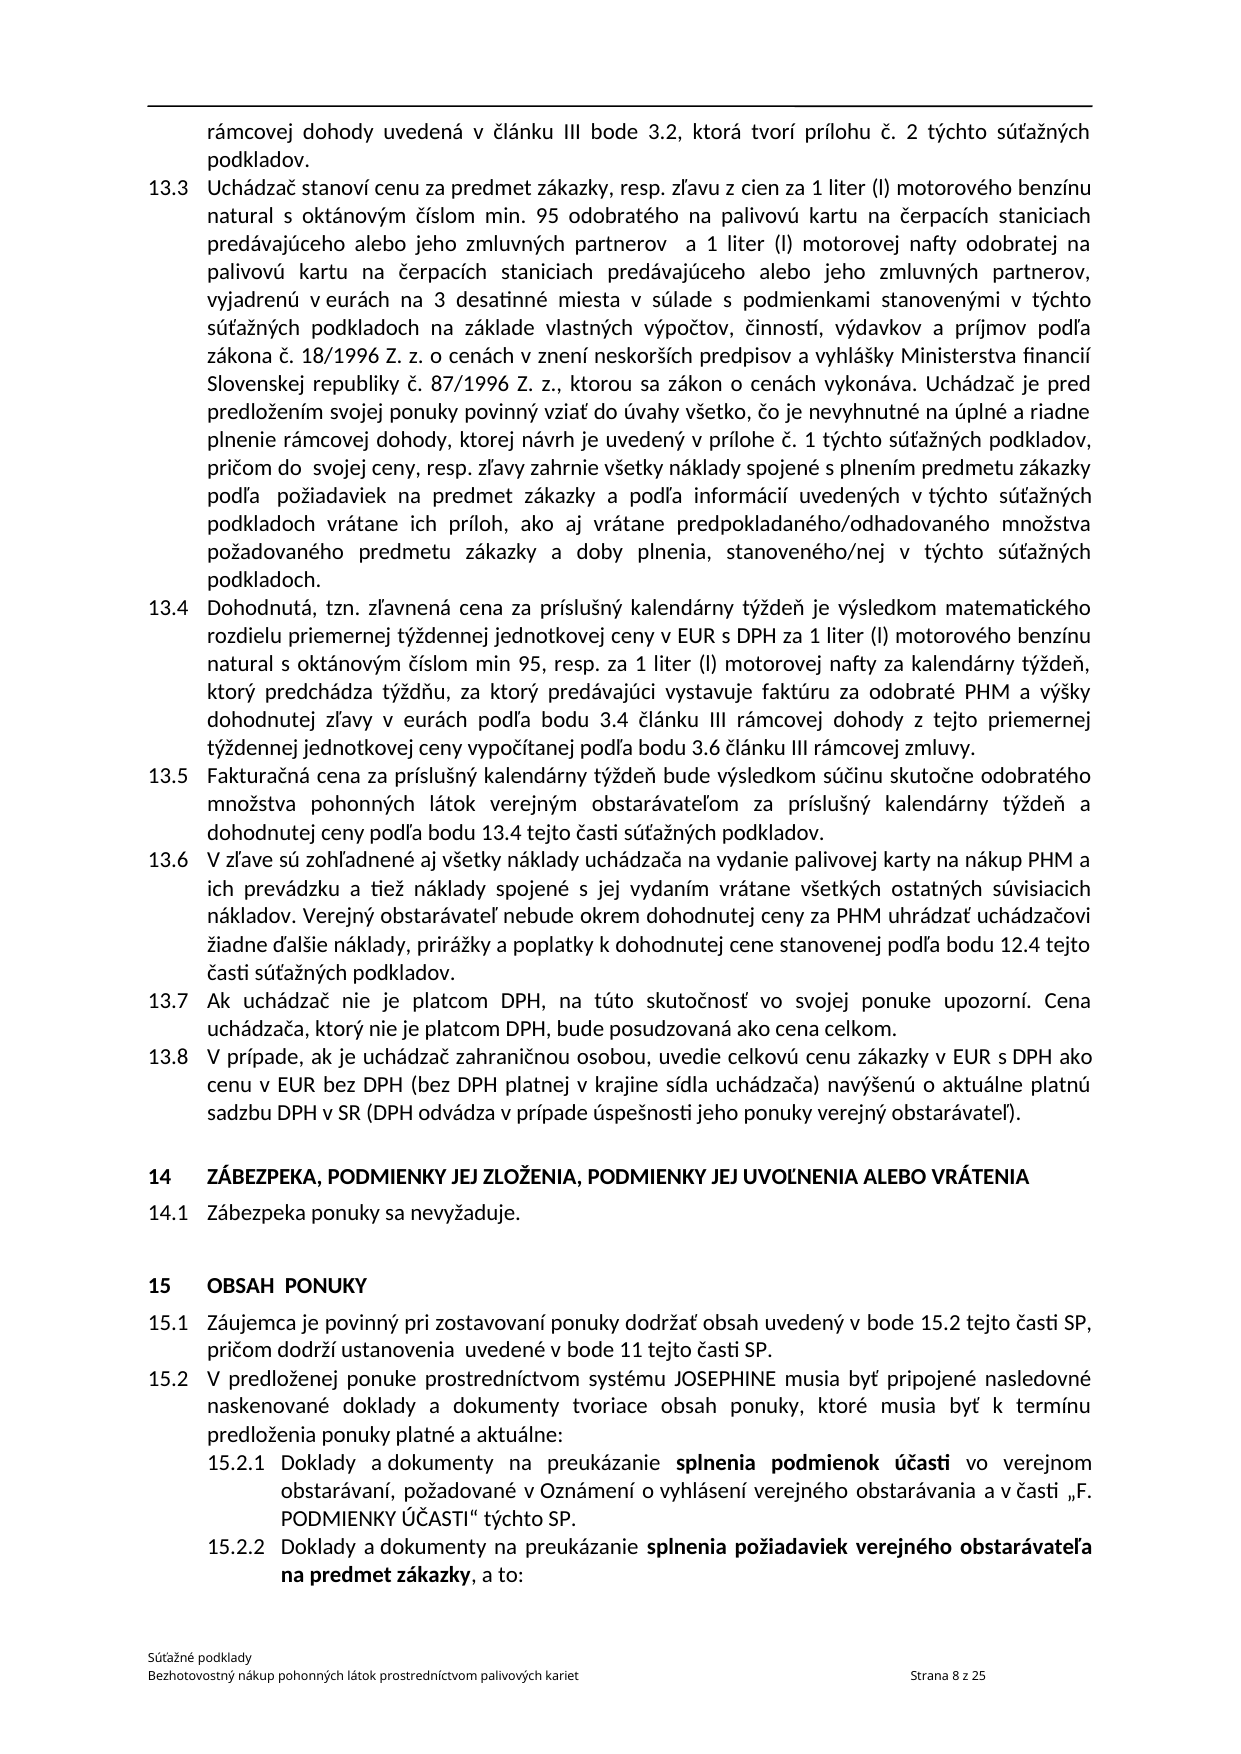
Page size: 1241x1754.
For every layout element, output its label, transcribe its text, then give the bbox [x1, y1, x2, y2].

list Záujemca je povinný pri zostavovaní ponuky dodržať obsah uvedený v bode 15.2 tejto časti SP, pričom dodrží ustanovenia uvedené v bode 11 tejto časti SP. [148, 1308, 1092, 1364]
list Uchádzač stanoví cenu za predmet zákazky, resp. zľavu z cien za 1 liter (l) motorového benzínu natural s oktánovým číslom min. 95 odobratého na palivovú kartu na čerpacích staniciach predávajúceho alebo jeho zmluvných partnerov a 1 liter (l) motorovej nafty odobratej na palivovú kartu na čerpacích staniciach predávajúceho alebo jeho zmluvných partnerov, vyjadrenú v eurách na 3 desatinné miesta v súlade s podmienkami stanovenými v týchto súťažných podkladoch na základe vlastných výpočtov, činností, výdavkov a príjmov podľa zákona č. 18/1996 Z. z. o cenách v znení neskorších predpisov a vyhlášky Ministerstva financií Slovenskej republiky č. 87/1996 Z. z., ktorou sa zákon o cenách vykonáva. Uchádzač je pred predložením svojej ponuky povinný vziať do úvahy všetko, čo je nevyhnutné na úplné a riadne plnenie rámcovej dohody, ktorej návrh je uvedený v prílohe č. 1 týchto súťažných podkladov, pričom do svojej ceny, resp. zľavy zahrnie všetky náklady spojené s plnením predmetu zákazky podľa požiadaviek na predmet zákazky a podľa informácií uvedených v týchto súťažných podkladoch vrátane ich príloh, ako aj vrátane predpokladaného/odhadovaného množstva požadovaného predmetu zákazky a doby plnenia, stanoveného/nej v týchto súťažných podkladoch. [148, 173, 1092, 593]
list Ak uchádzač nie je platcom DPH, na túto skutočnosť vo svojej ponuke upozorní. Cena uchádzača, ktorý nie je platcom DPH, bude posudzovaná ako cena celkom. [148, 986, 1092, 1042]
list ZÁBEZPEKA, podmienky jej zloženia, podmienky jej uvoľnenia alebo vrátenia [148, 1162, 1092, 1190]
list Doklady a dokumenty na preukázanie splnenia požiadaviek verejného obstarávateľa na predmet zákazky, a to: [207, 1532, 1092, 1588]
list OBSAH PONUKY [148, 1271, 1092, 1299]
list V zľave sú zohľadnené aj všetky náklady uchádzača na vydanie palivovej karty na nákup PHM a ich prevádzku a tiež náklady spojené s jej vydaním vrátane všetkých ostatných súvisiacich nákladov. Verejný obstarávateľ nebude okrem dohodnutej ceny za PHM uhrádzať uchádzačovi žiadne ďalšie náklady, prirážky a poplatky k dohodnutej cene stanovenej podľa bodu 12.4 tejto časti súťažných podkladov. [148, 846, 1092, 986]
list Dohodnutá, tzn. zľavnená cena za príslušný kalendárny týždeň je výsledkom matematického rozdielu priemernej týždennej jednotkovej ceny v EUR s DPH za 1 liter (l) motorového benzínu natural s oktánovým číslom min 95, resp. za 1 liter (l) motorovej nafty za kalendárny týždeň, ktorý predchádza týždňu, za ktorý predávajúci vystavuje faktúru za odobraté PHM a výšky dohodnutej zľavy v eurách podľa bodu 3.4 článku III rámcovej dohody z tejto priemernej týždennej jednotkovej ceny vypočítanej podľa bodu 3.6 článku III rámcovej zmluvy. [148, 593, 1092, 762]
list Doklady a dokumenty na preukázanie splnenia podmienok účasti vo verejnom obstarávaní, požadované v Oznámení o vyhlásení verejného obstarávania a v časti „F. PODMIENKY ÚČASTI“ týchto SP. [207, 1448, 1092, 1532]
list Fakturačná cena za príslušný kalendárny týždeň bude výsledkom súčinu skutočne odobratého množstva pohonných látok verejným obstarávateľom za príslušný kalendárny týždeň a dohodnutej ceny podľa bodu 13.4 tejto časti súťažných podkladov. [148, 762, 1092, 846]
list V predloženej ponuke prostredníctvom systému JOSEPHINE musia byť pripojené nasledovné naskenované doklady a dokumenty tvoriace obsah ponuky, ktoré musia byť k termínu predloženia ponuky platné a aktuálne: [148, 1364, 1092, 1448]
text 14.1 Zábezpeka ponuky sa nevyžaduje. [133, 1198, 1092, 1227]
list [148, 117, 1092, 173]
list V prípade, ak je uchádzač zahraničnou osobou, uvedie celkovú cenu zákazky v EUR s DPH ako cenu v EUR bez DPH (bez DPH platnej v krajine sídla uchádzača) navýšenú o aktuálne platnú sadzbu DPH v SR (DPH odvádza v prípade úspešnosti jeho ponuky verejný obstarávateľ). [148, 1042, 1092, 1126]
